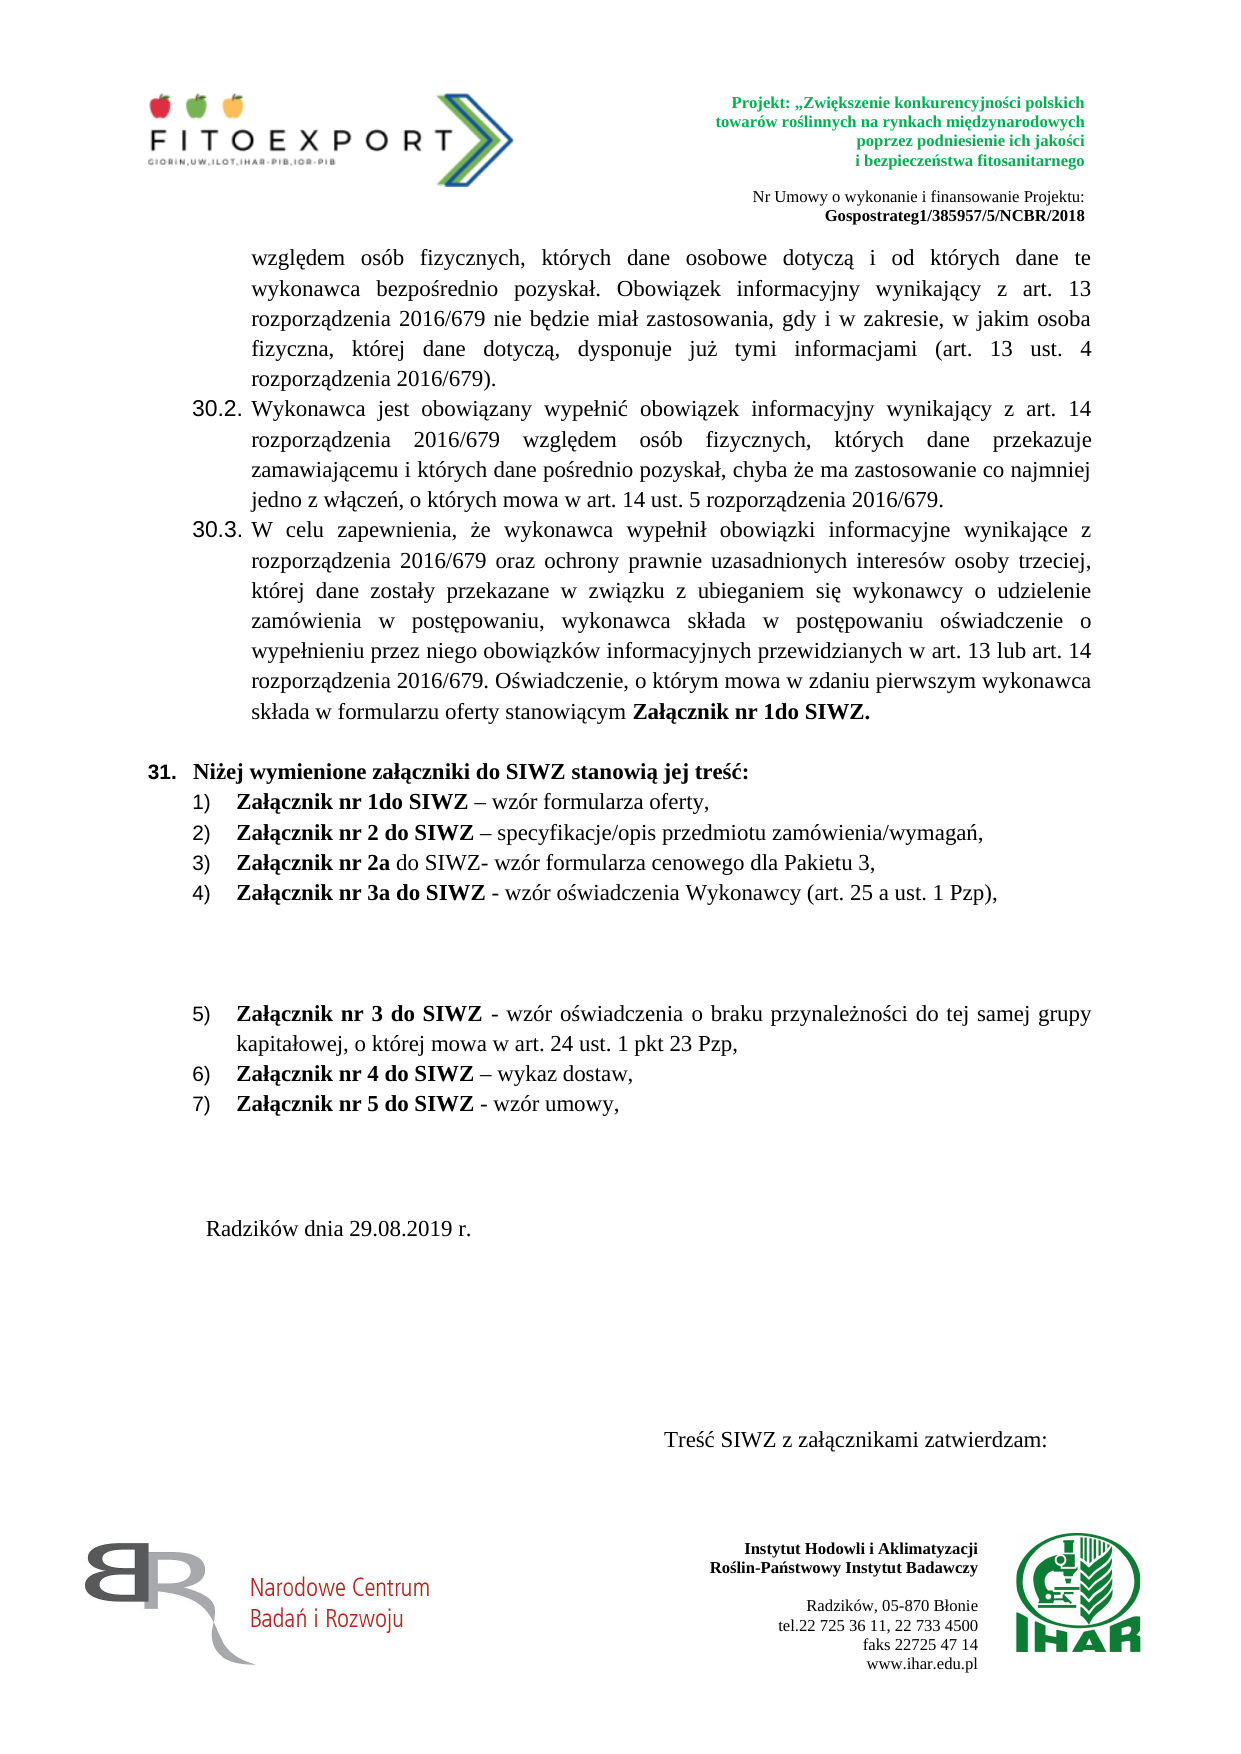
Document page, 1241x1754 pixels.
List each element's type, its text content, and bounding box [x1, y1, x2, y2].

text Radzików dnia 29.08.2019 r. [206, 1215, 1093, 1242]
picture [1016, 1533, 1141, 1652]
picture [85, 1543, 430, 1665]
list Załącznik nr 3a do SIWZ - wzór oświadczenia Wykonawcy (art. 25 a ust. 1 Pzp), [192, 879, 1093, 905]
list Załącznik nr 3 do SIWZ - wzór oświadczenia o braku przynależności do tej samej grupy kapitałowej, o której mowa w art. 24 ust. 1 pkt 23 Pzp, [192, 1000, 1093, 1056]
list Załącznik nr 2 do SIWZ – specyfikacje/opis przedmiotu zamówienia/wymagań, [192, 818, 1093, 845]
list Załącznik nr 1do SIWZ – wzór formularza oferty, [192, 788, 1093, 815]
list Załącznik nr 5 do SIWZ - wzór umowy, [192, 1090, 1093, 1117]
list Wykonawca jest obowiązany wypełnić obowiązek informacyjny wynikający z art. 14 rozporządzenia 2016/679 względem osób fizycznych, których dane przekazuje zamawiającemu i których dane pośrednio pozyskał, chyba że ma zastosowanie co najmniej jedno z włączeń, o których mowa w art. 14 ust. 5 rozporządzenia 2016/679. [192, 395, 1093, 512]
list Niżej wymienione załączniki do SIWZ stanowią jej treść: [148, 758, 1093, 784]
text Treść SIWZ z załącznikami zatwierdzam: [605, 1426, 1093, 1452]
list Załącznik nr 2a do SIWZ- wzór formularza cenowego dla Pakietu 3, [192, 849, 1093, 875]
list Załącznik nr 4 do SIWZ – wykaz dostaw, [192, 1060, 1093, 1087]
picture [147, 92, 514, 187]
list W celu zapewnienia, że wykonawca wypełnił obowiązki informacyjne wynikające z rozporządzenia 2016/679 oraz ochrony prawnie uzasadnionych interesów osoby trzeciej, której dane zostały przekazane w związku z ubieganiem się wykonawcy o udzielenie zamówienia w postępowaniu, wykonawca składa w postępowaniu oświadczenie o wypełnieniu przez niego obowiązków informacyjnych przewidzianych w art. 13 lub art. 14 rozporządzenia 2016/679. Oświadczenie, o którym mowa w zdaniu pierwszym wykonawca składa w formularzu oferty stanowiącym Załącznik nr 1do SIWZ. [192, 516, 1093, 724]
